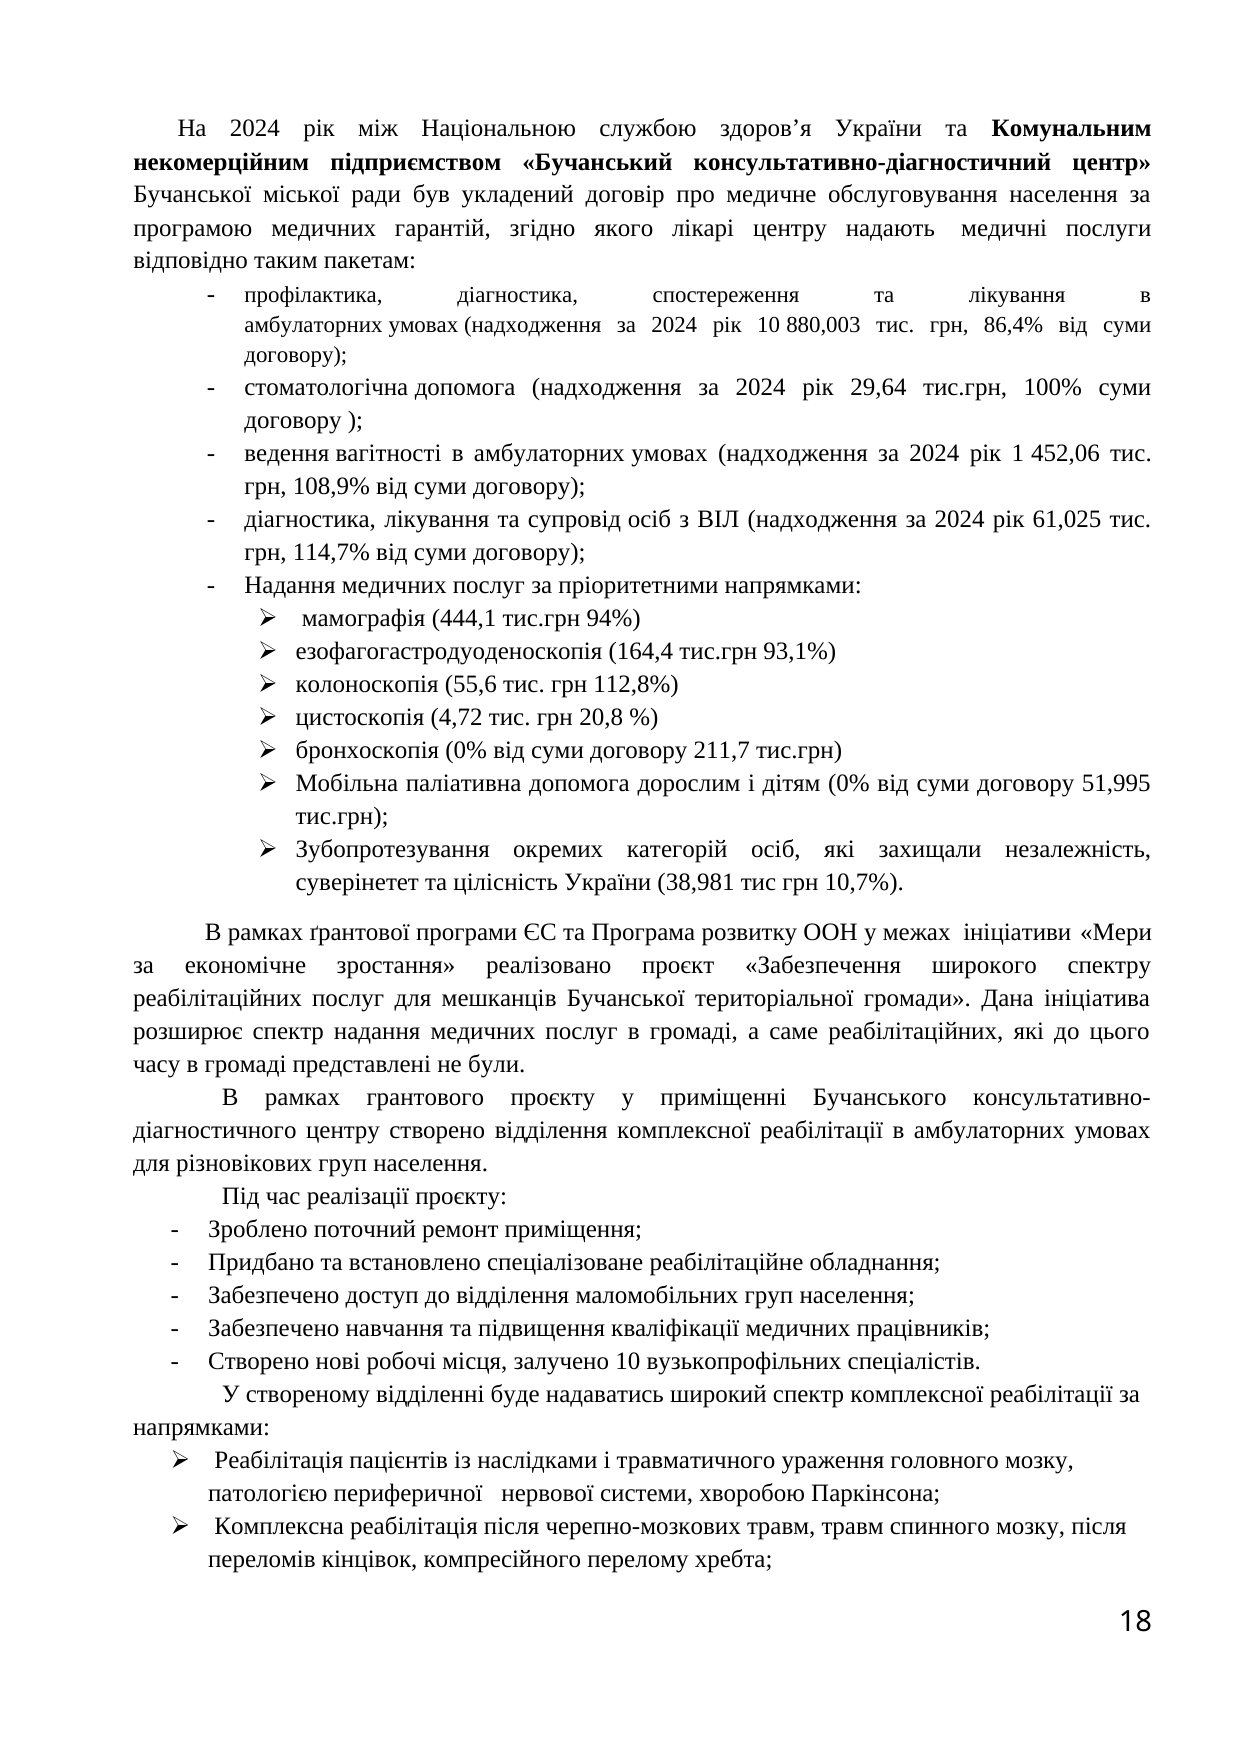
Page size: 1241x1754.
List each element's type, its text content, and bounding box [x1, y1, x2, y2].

list профілактика, діагностика, спостереження та лікування в амбулаторних умовах (надходження за 2024 рік 10 880,003 тис. грн, 86,4% від суми договору); [207, 279, 1152, 368]
text У створеному відділенні буде надаватись широкий спектр комплексної реабілітації за напрямками: [133, 1379, 1152, 1441]
list колоноскопія (55,6 тис. грн 112,8%) [258, 669, 1152, 698]
list Комплексна реабілітація після черепно-мозкових травм, травм спинного мозку, після переломів кінцівок, компресійного перелому хребта; [170, 1511, 1152, 1573]
list Мобільна паліативна допомога дорослим і дітям (0% від суми договору 51,995 тис.грн); [258, 768, 1152, 830]
list Забезпечено доступ до відділення маломобільних груп населення; [170, 1280, 1152, 1309]
list цистоскопія (4,72 тис. грн 20,8 %) [258, 702, 1152, 731]
list На 2024 рік між Національною службою здоров’я України та Комунальним некомерційним підприємством «Бучанський консультативно-діагностичний центр» Бучанської міської ради був укладений договір про медичне обслуговування населення за програмою медичних гарантій, згідно якого лікарі центру надають медичні послуги відповідно таким пакетам: [133, 113, 1152, 274]
text Під час реалізації проєкту: [133, 1181, 1152, 1209]
list бронхоскопія (0% від суми договору 211,7 тис.грн) [258, 735, 1152, 764]
list Забезпечено навчання та підвищення кваліфікації медичних працівників; [170, 1313, 1152, 1342]
list діагностика, лікування та супровід осіб з ВІЛ (надходження за 2024 рік 61,025 тис. грн, 114,7% від суми договору); [207, 504, 1152, 566]
list стоматологічна допомога (надходження за 2024 рік 29,64 тис.грн, 100% суми договору ); [207, 372, 1152, 433]
list Зроблено поточний ремонт приміщення; [170, 1214, 1152, 1243]
list ведення вагітності в амбулаторних умовах (надходження за 2024 рік 1 452,06 тис. грн, 108,9% від суми договору); [207, 438, 1152, 499]
list Реабілітація пацієнтів із наслідками і травматичного ураження головного мозку, патологією периферичної нервової системи, хворобою Паркінсона; [170, 1445, 1152, 1507]
list Придбано та встановлено спеціалізоване реабілітаційне обладнання; [170, 1247, 1152, 1276]
list Зубопротезування окремих категорій осіб, які захищали незалежність, суверінетет та цілісність України (38,981 тис грн 10,7%). [258, 834, 1152, 896]
list езофагогастродуоденоскопія (164,4 тис.грн 93,1%) [258, 636, 1152, 664]
list мамографія (444,1 тис.грн 94%) [258, 603, 1152, 632]
list Створено нові робочі місця, залучено 10 вузькопрофільних спеціалістів. [170, 1346, 1152, 1375]
list Надання медичних послуг за пріоритетними напрямками: [207, 570, 1152, 598]
text В рамках ґрантової програми ЄС та Програма розвитку ООН у межах ініціативи «Мери за економічне зростання» реалізовано проєкт «Забезпечення широкого спектру реабілітаційних послуг для мешканців Бучанської територіальної громади». Дана ініціатива розширює спектр надання медичних послуг в громаді, а саме реабілітаційних, які до цього часу в громаді представлені не були. [133, 917, 1152, 1077]
text В рамках грантового проєкту у приміщенні Бучанського консультативно-діагностичного центру створено відділення комплексної реабілітації в амбулаторних умовах для різновікових груп населення. [133, 1082, 1152, 1177]
